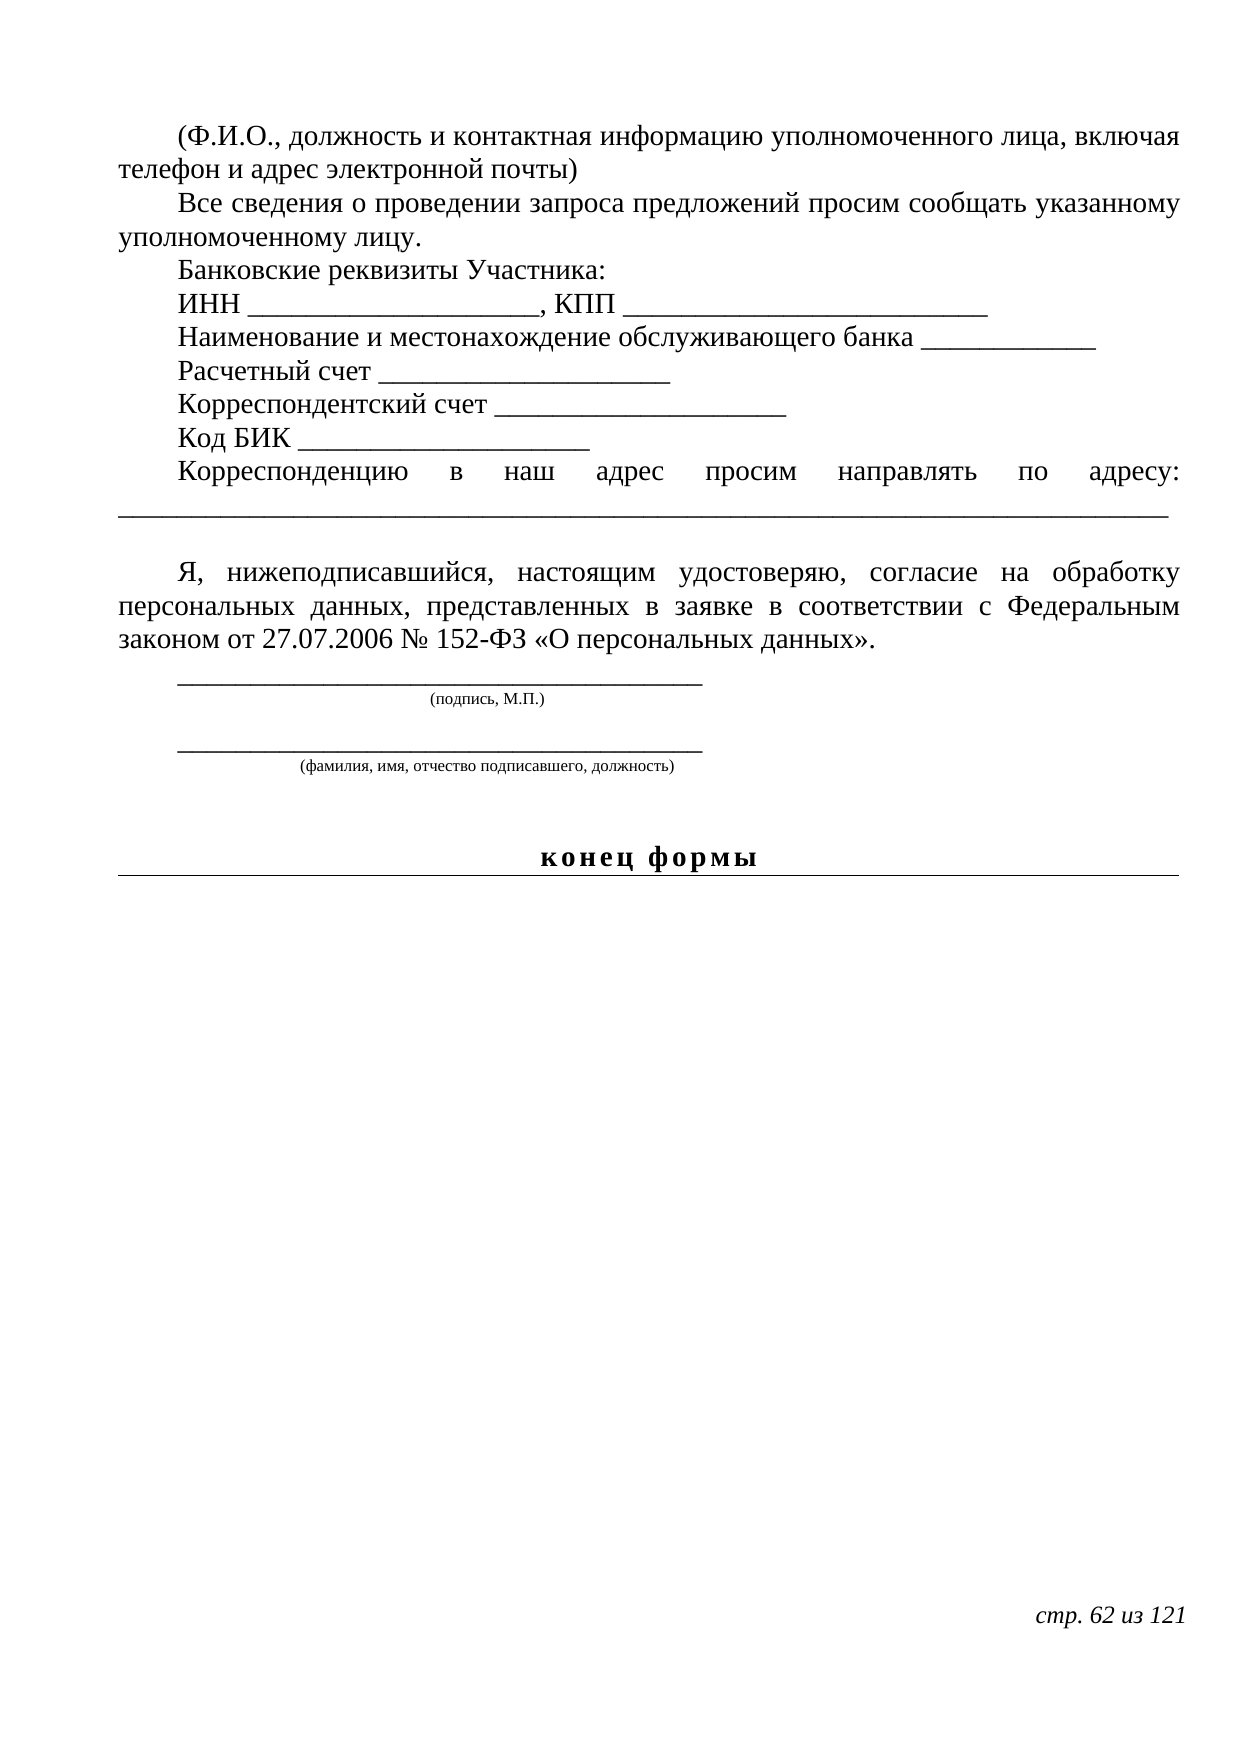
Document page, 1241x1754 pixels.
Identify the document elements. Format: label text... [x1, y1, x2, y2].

text Я, нижеподписавшийся, настоящим удостоверяю, согласие на обработку персональных данных, представленных в заявке в соответствии с Федеральным законом от 27.07.2006 № 152-ФЗ «О персональных данных». [118, 554, 1181, 655]
text конец формы [118, 839, 1179, 875]
text (подпись, М.П.) [118, 688, 797, 722]
text ИНН ____________________, КПП _________________________ [118, 286, 1181, 319]
text Все сведения о проведении запроса предложений просим сообщать указанному уполномоченному лицу. [118, 185, 1181, 252]
text Корреспондентский счет ____________________ [118, 386, 1181, 420]
text Наименование и местонахождение обслуживающего банка ____________ [118, 319, 1181, 353]
text Расчетный счет ____________________ [118, 353, 1181, 386]
text ____________________________________ [118, 722, 1181, 755]
text Корреспонденцию в наш адрес просим направлять по адресу: ________________________________________________________________________ [118, 453, 1181, 521]
text ____________________________________ [118, 655, 1181, 688]
text (Ф.И.О., должность и контактная информацию уполномоченного лица, включая телефон и адрес электронной почты) [118, 118, 1181, 185]
text (фамилия, имя, отчество подписавшего, должность) [118, 755, 797, 789]
text Код БИК ____________________ [118, 420, 1181, 453]
text Банковские реквизиты Участника: [118, 252, 1181, 286]
